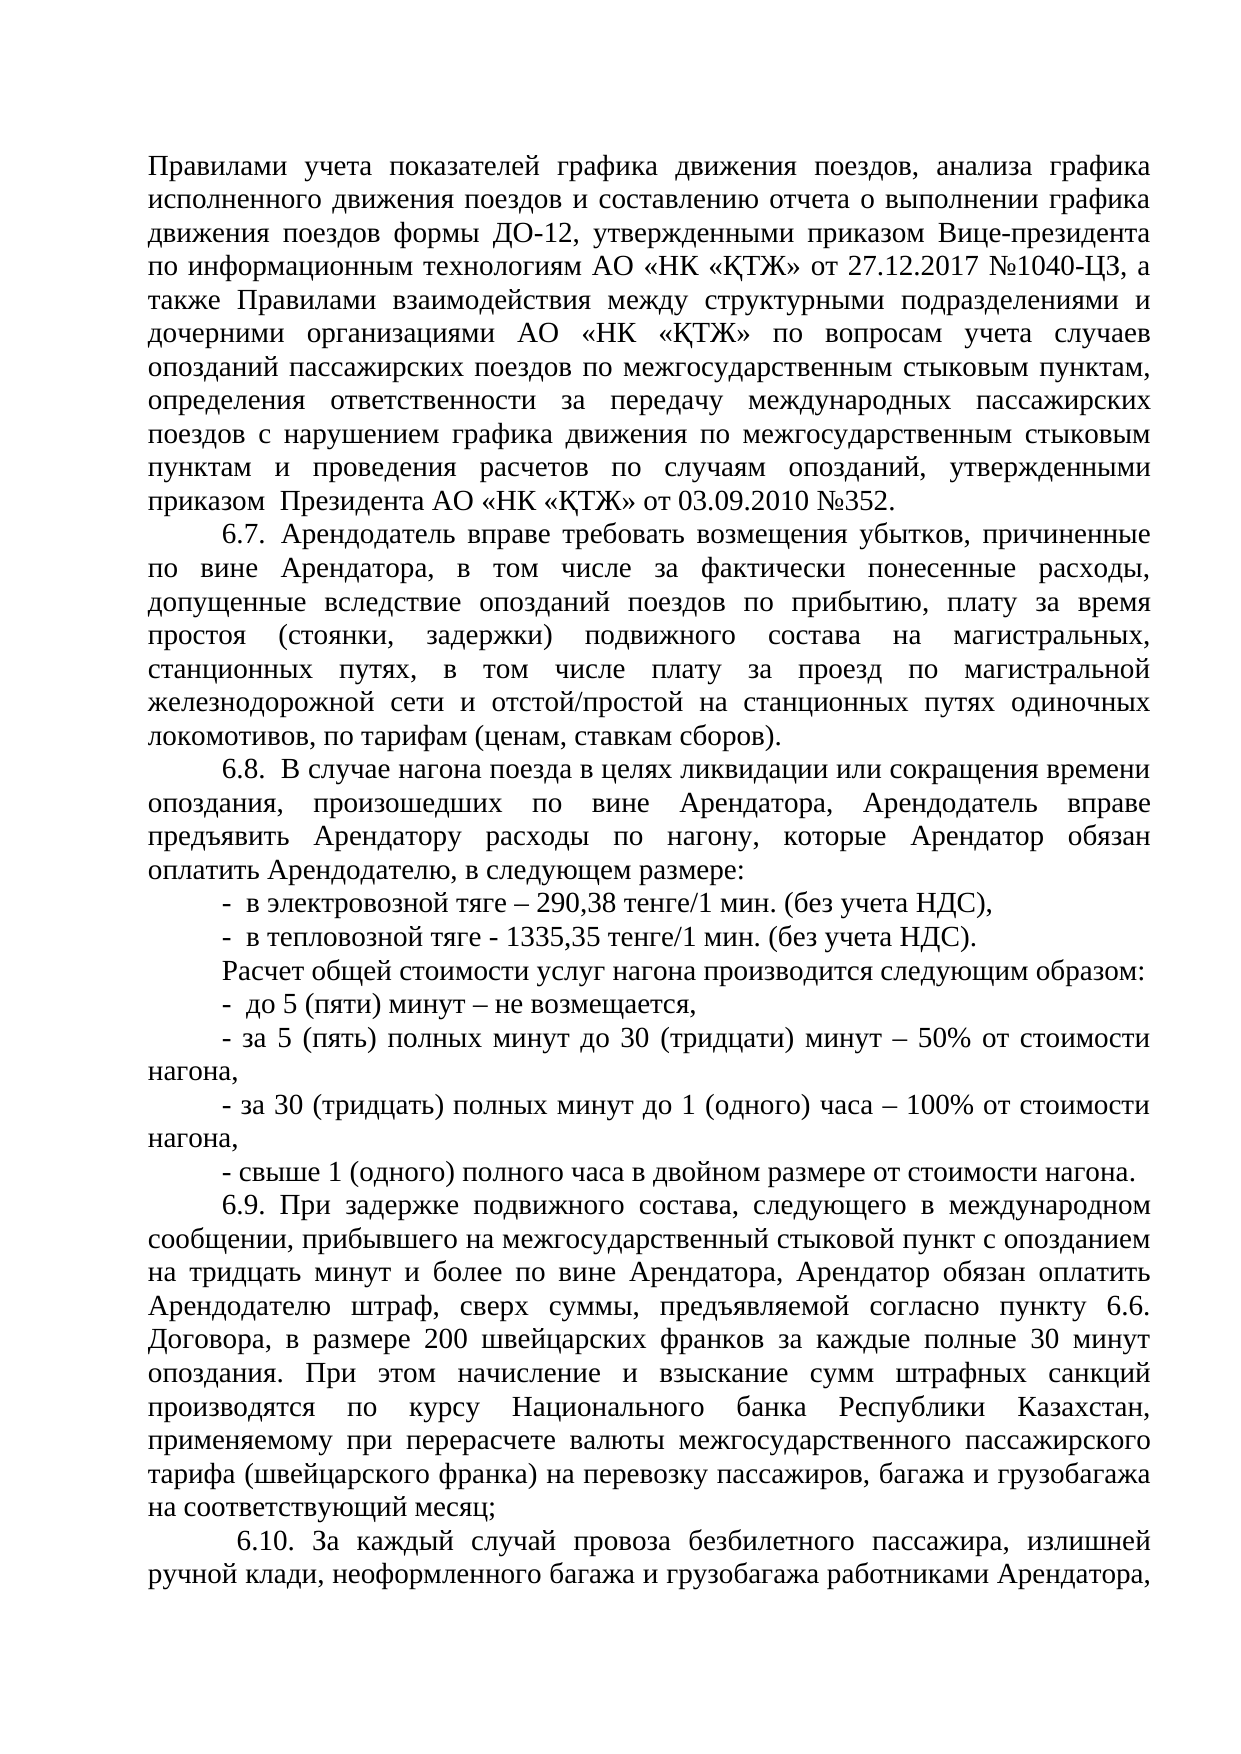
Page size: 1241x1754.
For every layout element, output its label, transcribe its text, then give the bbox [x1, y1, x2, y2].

text - за 30 (тридцать) полных минут до 1 (одного) часа – 100% от стоимости нагона, [148, 1087, 1152, 1154]
text 6.9. При задержке подвижного состава, следующего в международном сообщении, прибывшего на межгосударственный стыковой пункт с опозданием на тридцать минут и более по вине Арендатора, Арендатор обязан оплатить Арендодателю штраф, сверх суммы, предъявляемой согласно пункту 6.6. Договора, в размере 200 швейцарских франков за каждые полные 30 минут опоздания. При этом начисление и взыскание сумм штрафных санкций производятся по курсу Национального банка Республики Казахстан, применяемому при перерасчете валюты межгосударственного пассажирского тарифа (швейцарского франка) на перевозку пассажиров, багажа и грузобагажа на соответствующий месяц; [148, 1187, 1152, 1523]
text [148, 148, 1152, 517]
text Расчет общей стоимости услуг нагона производится следующим образом: [148, 953, 1152, 986]
text - в тепловозной тяге - 1335,35 тенге/1 мин. (без учета НДС). [148, 919, 1152, 953]
text - за 5 (пять) полных минут до 30 (тридцати) минут – 50% от стоимости нагона, [148, 1020, 1152, 1087]
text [148, 1523, 1152, 1590]
text - в электровозной тяге – 290,38 тенге/1 мин. (без учета НДС), [148, 886, 1152, 919]
text - до 5 (пяти) минут – не возмещается, [148, 986, 1152, 1020]
text - свыше 1 (одного) полного часа в двойном размере от стоимости нагона. [148, 1154, 1152, 1187]
list В случае нагона поезда в целях ликвидации или сокращения времени опоздания, произошедших по вине Арендатора, Арендодатель вправе предъявить Арендатору расходы по нагону, которые Арендатор обязан оплатить Арендодателю, в следующем размере: [148, 751, 1152, 886]
list Арендодатель вправе требовать возмещения убытков, причиненные по вине Арендатора, в том числе за фактически понесенные расходы, допущенные вследствие опозданий поездов по прибытию, плату за время простоя (стоянки, задержки) подвижного состава на магистральных, станционных путях, в том числе плату за проезд по магистральной железнодорожной сети и отстой/простой на станционных путях одиночных локомотивов, по тарифам (ценам, ставкам сборов). [148, 517, 1152, 751]
